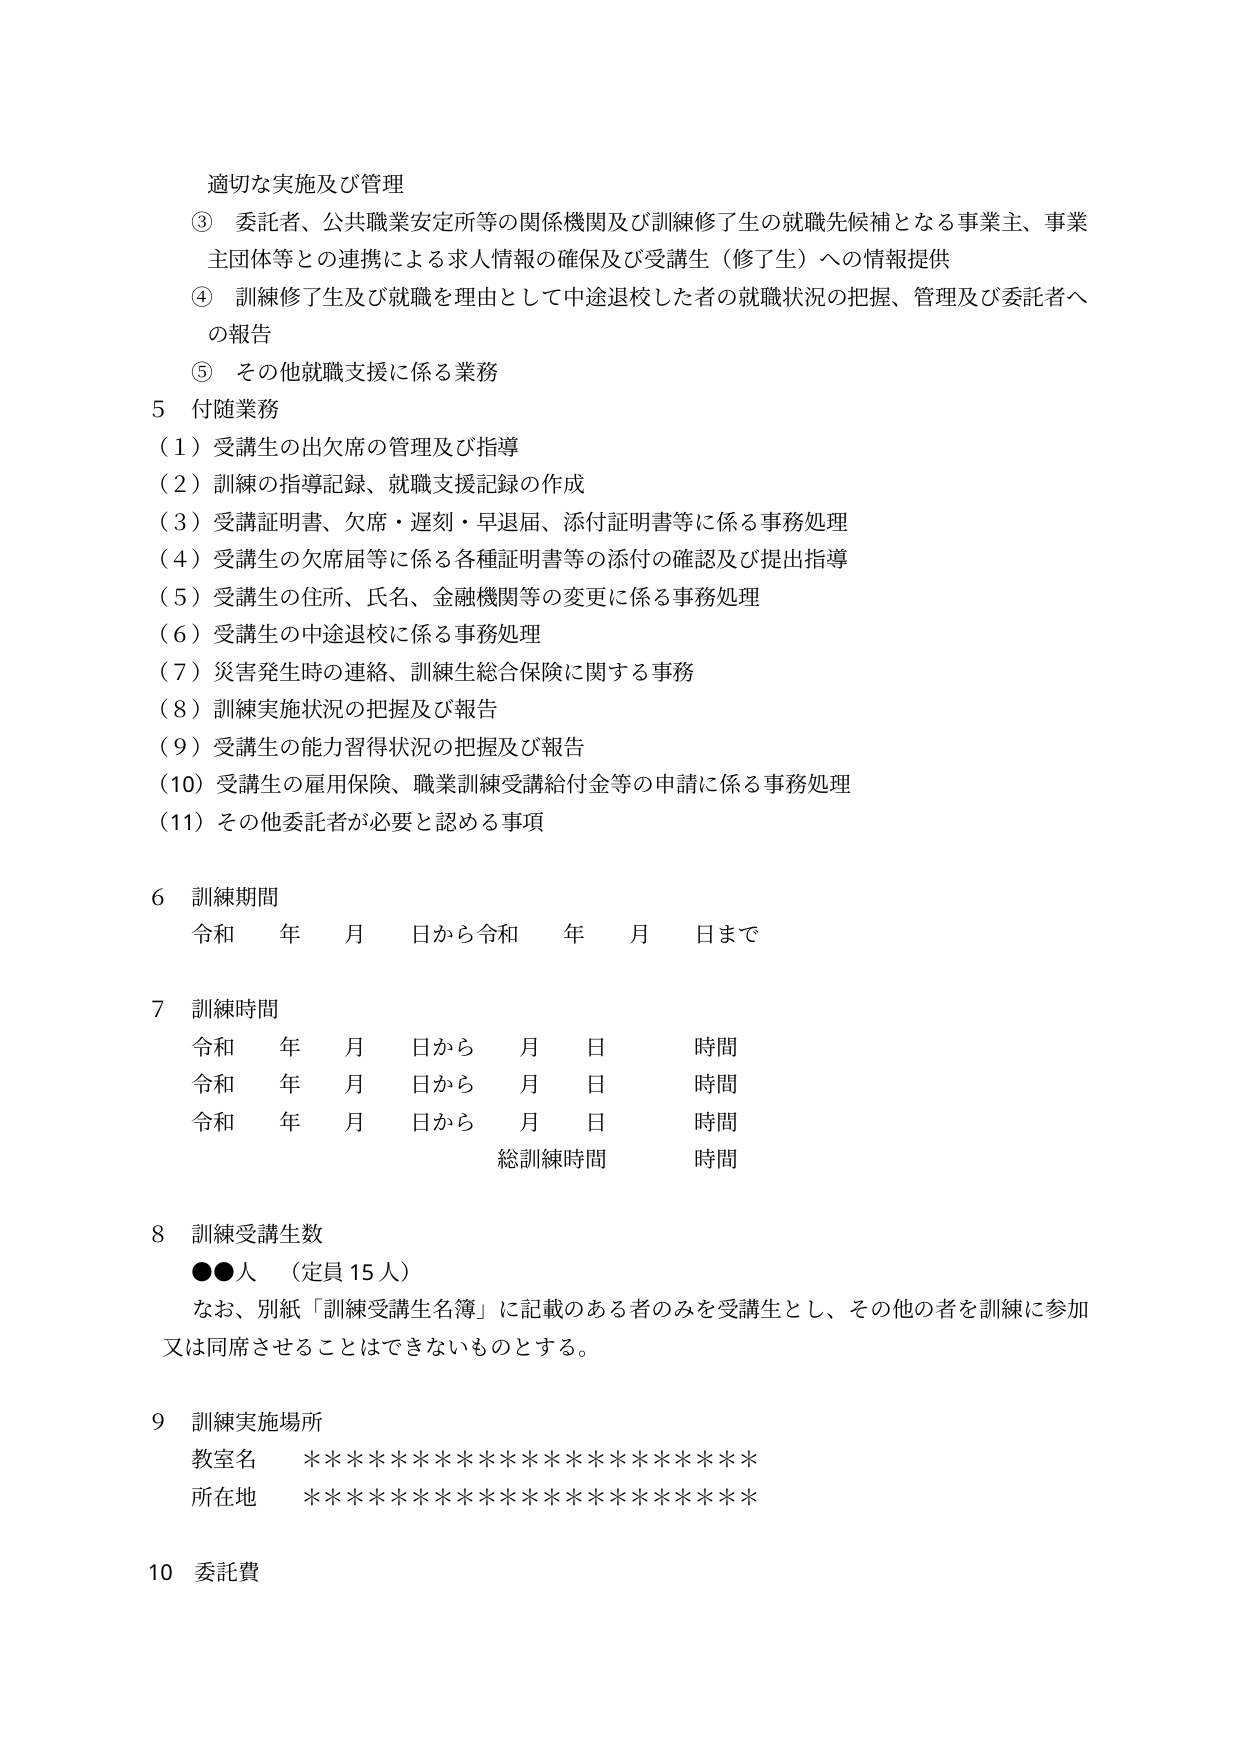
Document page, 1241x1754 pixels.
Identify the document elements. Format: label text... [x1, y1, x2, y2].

text 教室名 ＊＊＊＊＊＊＊＊＊＊＊＊＊＊＊＊＊＊＊＊＊ [148, 1439, 1092, 1477]
text 令和 年 月 日から令和 年 月 日まで [148, 914, 1092, 952]
text （６）受講生の中途退校に係る事務処理 [148, 614, 1092, 652]
text ９ 訓練実施場所 [148, 1402, 1092, 1439]
text （５）受講生の住所、氏名、金融機関等の変更に係る事務処理 [148, 577, 1092, 614]
text （８）訓練実施状況の把握及び報告 [148, 689, 1092, 727]
text ●●人 （定員15人） [148, 1252, 1092, 1289]
text 所在地 ＊＊＊＊＊＊＊＊＊＊＊＊＊＊＊＊＊＊＊＊＊ [148, 1477, 1092, 1514]
text （10）受講生の雇用保険、職業訓練受講給付金等の申請に係る事務処理 [148, 764, 1092, 802]
text ８ 訓練受講生数 [148, 1214, 1092, 1252]
text （１）受講生の出欠席の管理及び指導 [148, 427, 1092, 464]
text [148, 164, 1092, 202]
text 10 委託費 [148, 1552, 1092, 1589]
text 令和 年 月 日から 月 日 時間 [148, 1027, 1092, 1064]
text （３）受講証明書、欠席・遅刻・早退届、添付証明書等に係る事務処理 [148, 502, 1092, 539]
text （９）受講生の能力習得状況の把握及び報告 [148, 727, 1092, 764]
text ③ 委託者、公共職業安定所等の関係機関及び訓練修了生の就職先候補となる事業主、事業主団体等との連携による求人情報の確保及び受講生（修了生）への情報提供 [148, 202, 1092, 277]
text なお、別紙「訓練受講生名簿」に記載のある者のみを受講生とし、その他の者を訓練に参加又は同席させることはできないものとする。 [162, 1289, 1092, 1364]
text ⑤ その他就職支援に係る業務 [148, 352, 1092, 389]
text ６ 訓練期間 [148, 877, 1092, 914]
text ５ 付随業務 [148, 389, 1092, 427]
text （７）災害発生時の連絡、訓練生総合保険に関する事務 [148, 652, 1092, 689]
text 総訓練時間 時間 [148, 1139, 1092, 1177]
text （11）その他委託者が必要と認める事項 [148, 802, 1092, 839]
text 令和 年 月 日から 月 日 時間 [148, 1102, 1092, 1139]
text ④ 訓練修了生及び就職を理由として中途退校した者の就職状況の把握、管理及び委託者への報告 [148, 277, 1092, 352]
text （２）訓練の指導記録、就職支援記録の作成 [148, 464, 1092, 502]
text ７ 訓練時間 [148, 989, 1092, 1027]
text 令和 年 月 日から 月 日 時間 [148, 1064, 1092, 1102]
text （４）受講生の欠席届等に係る各種証明書等の添付の確認及び提出指導 [148, 539, 1092, 577]
